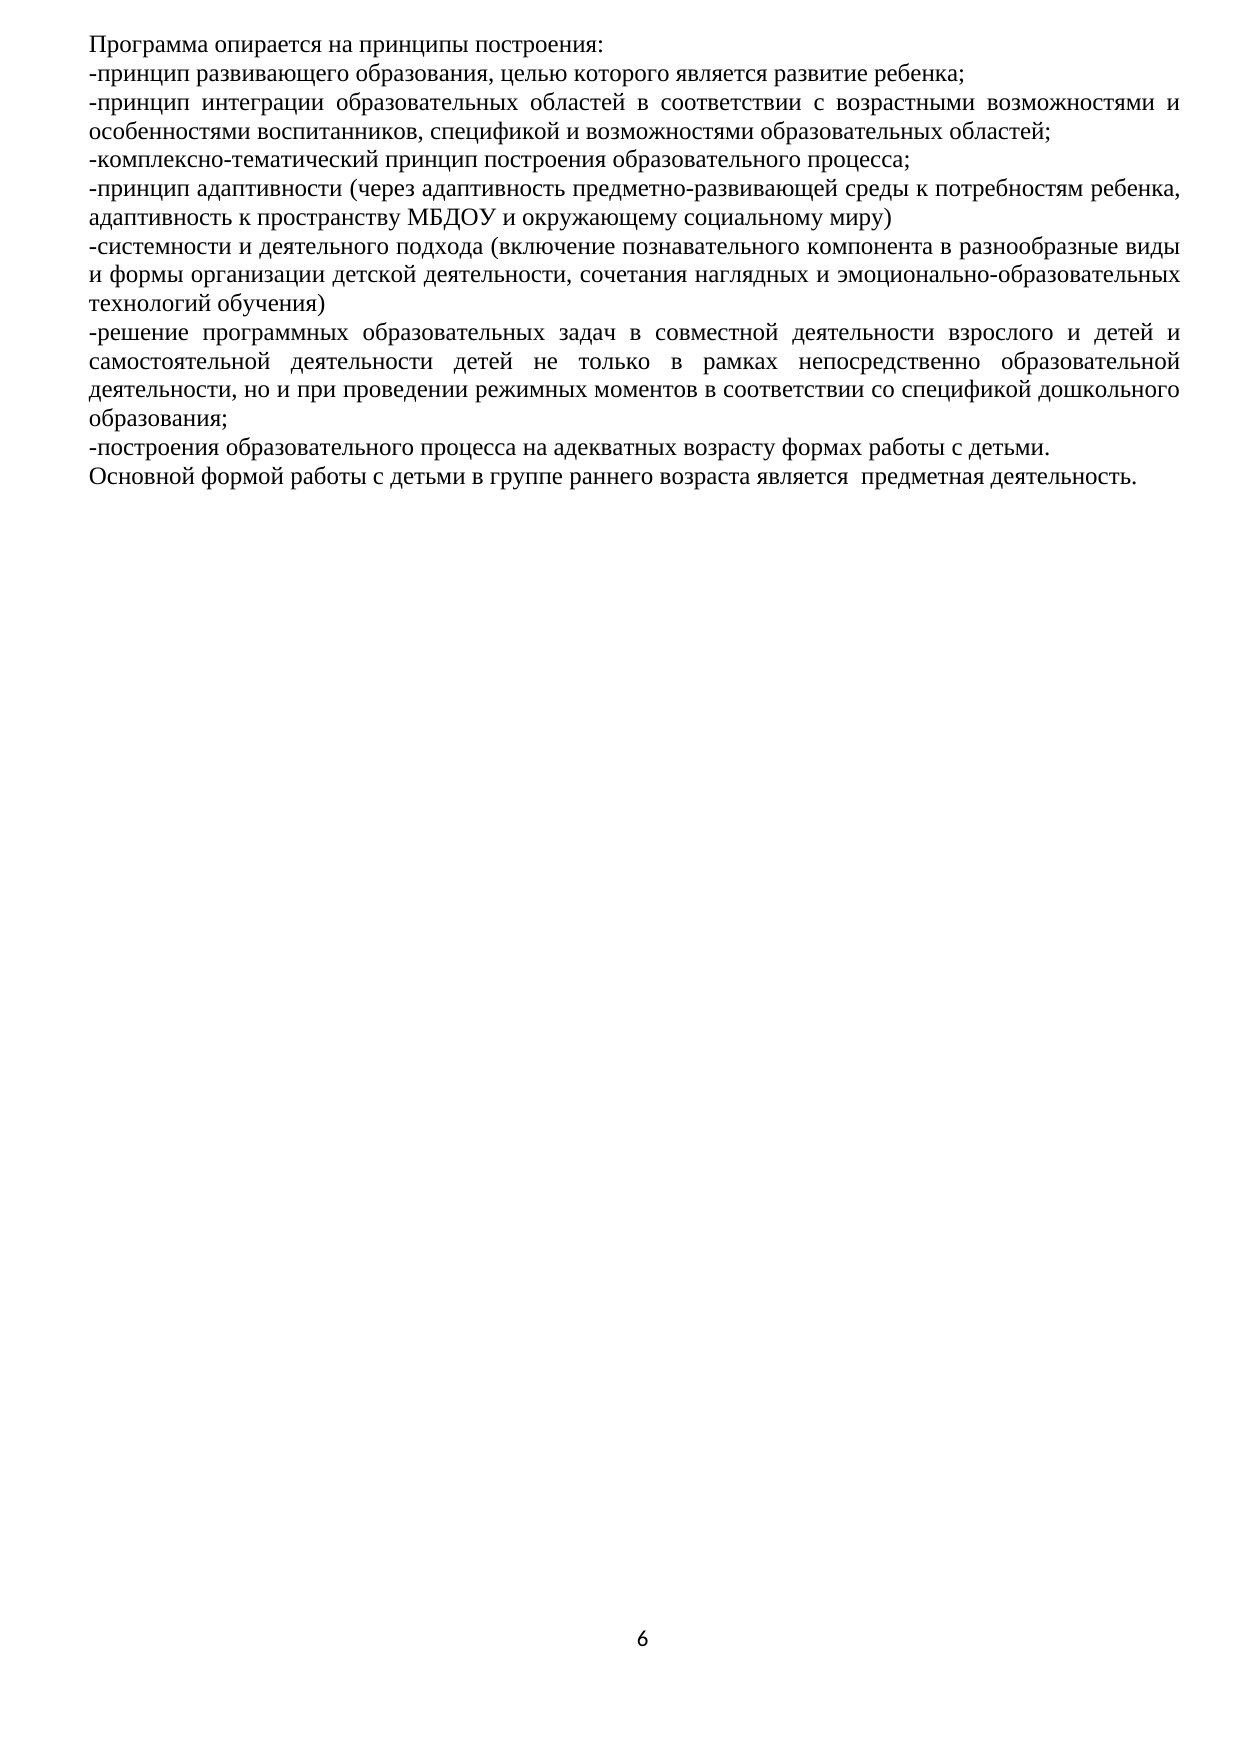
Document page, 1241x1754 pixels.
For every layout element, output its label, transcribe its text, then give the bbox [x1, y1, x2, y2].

text -принцип адаптивности (через адаптивность предметно-развивающей среды к потребностям ребенка, адаптивность к пространству МБДОУ и окружающему социальному миру) [89, 173, 1181, 231]
text -комплексно-тематический принцип построения образовательного процесса; [89, 144, 1181, 173]
text -построения образовательного процесса на адекватных возрасту формах работы с детьми. [89, 432, 1181, 461]
text Основной формой работы с детьми в группе раннего возраста является предметная деятельность. [89, 461, 1181, 489]
text Программа опирается на принципы построения: [89, 29, 1181, 58]
text -решение программных образовательных задач в совместной деятельности взрослого и детей и самостоятельной деятельности детей не только в рамках непосредственно образовательной деятельности, но и при проведении режимных моментов в соответствии со спецификой дошкольного образования; [89, 317, 1181, 432]
text -принцип развивающего образования, целью которого является развитие ребенка; [89, 58, 1181, 87]
text -системности и деятельного подхода (включение познавательного компонента в разнообразные виды и формы организации детской деятельности, сочетания наглядных и эмоционально-образовательных технологий обучения) [89, 231, 1181, 317]
text -принцип интеграции образовательных областей в соответствии с возрастными возможностями и особенностями воспитанников, спецификой и возможностями образовательных областей; [89, 87, 1181, 144]
